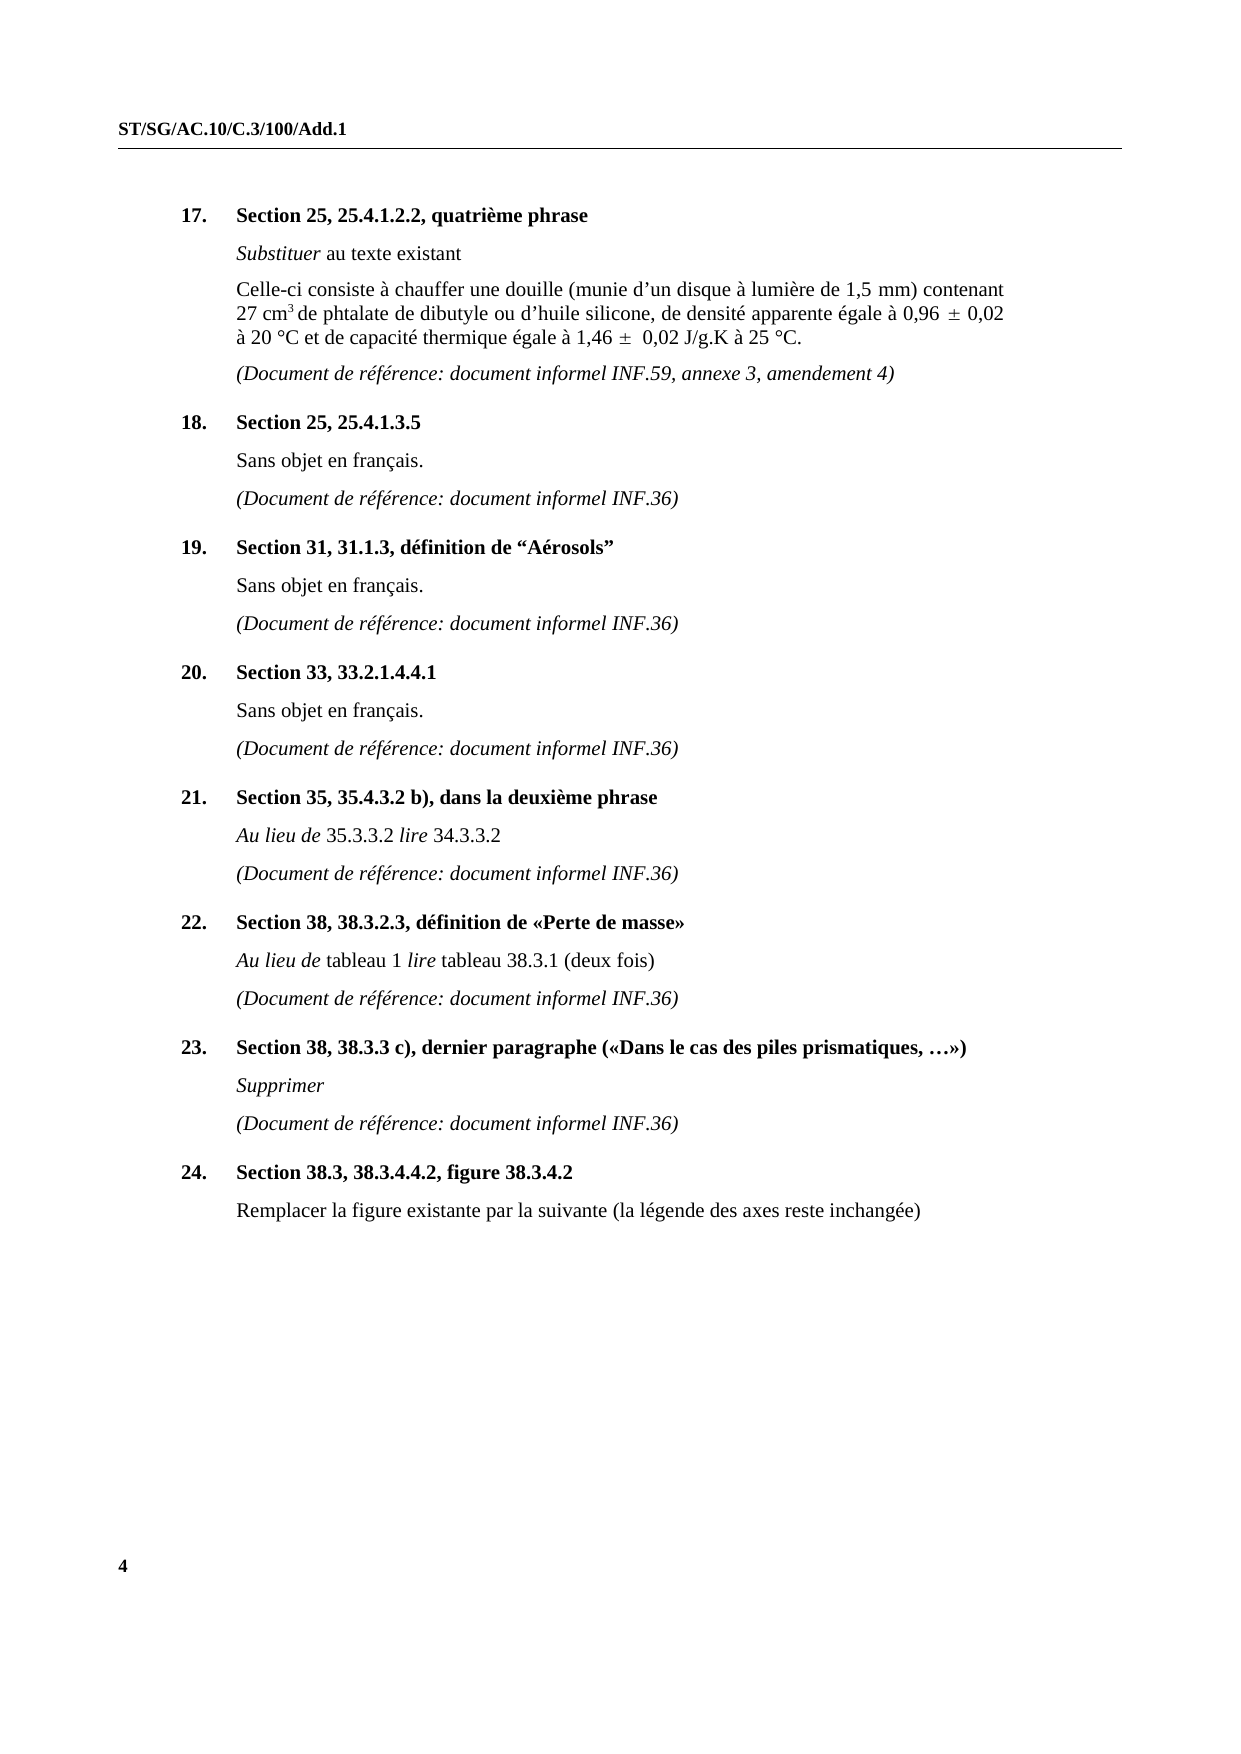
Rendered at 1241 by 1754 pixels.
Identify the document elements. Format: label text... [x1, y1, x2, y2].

text Supprimer [236, 1072, 1004, 1097]
text Substituer au texte existant [236, 240, 1004, 265]
text (Document de référence: document informel INF.36) [236, 735, 1004, 760]
text (Document de référence: document informel INF.59, annexe 3, amendement 4) [236, 360, 1004, 385]
text Remplacer la figure existante par la suivante (la légende des axes reste inchangée) [236, 1197, 1004, 1222]
text Sans objet en français. [236, 572, 1004, 597]
text 24. Section 38.3, 38.3.4.4.2, figure 38.3.4.2 [118, 1160, 1004, 1185]
text (Document de référence: document informel INF.36) [236, 610, 1004, 635]
text Celle-ci consiste à chauffer une douille (munie d’un disque à lumière de 1,5 mm) contenant 27 cm3 de phtalate de dibutyle ou d’huile silicone, de densité apparente égale à 0,96 0,02 à 20 °C et de capacité thermique égale à 1,46 0,02 J/g.K à 25 °C. [236, 277, 1004, 349]
text Au lieu de 35.3.3.2 lire 34.3.3.2 [236, 822, 1004, 847]
text 21. Section 35, 35.4.3.2 b), dans la deuxième phrase [118, 785, 1004, 810]
text 19. Section 31, 31.1.3, définition de “Aérosols” [118, 535, 1004, 560]
text Sans objet en français. [236, 447, 1004, 472]
text (Document de référence: document informel INF.36) [236, 860, 1004, 885]
text Au lieu de tableau 1 lire tableau 38.3.1 (deux fois) [236, 947, 1004, 972]
text (Document de référence: document informel INF.36) [236, 985, 1004, 1010]
text (Document de référence: document informel INF.36) [236, 1110, 1004, 1135]
text (Document de référence: document informel INF.36) [236, 485, 1004, 510]
text 18. Section 25, 25.4.1.3.5 [118, 410, 1004, 435]
text 23. Section 38, 38.3.3 c), dernier paragraphe («Dans le cas des piles prismatiques, …») [118, 1035, 1004, 1060]
text 20. Section 33, 33.2.1.4.4.1 [118, 660, 1004, 685]
text 22. Section 38, 38.3.2.3, définition de «Perte de masse» [118, 910, 1004, 935]
text Sans objet en français. [236, 697, 1004, 722]
text 17. Section 25, 25.4.1.2.2, quatrième phrase [118, 202, 1004, 227]
